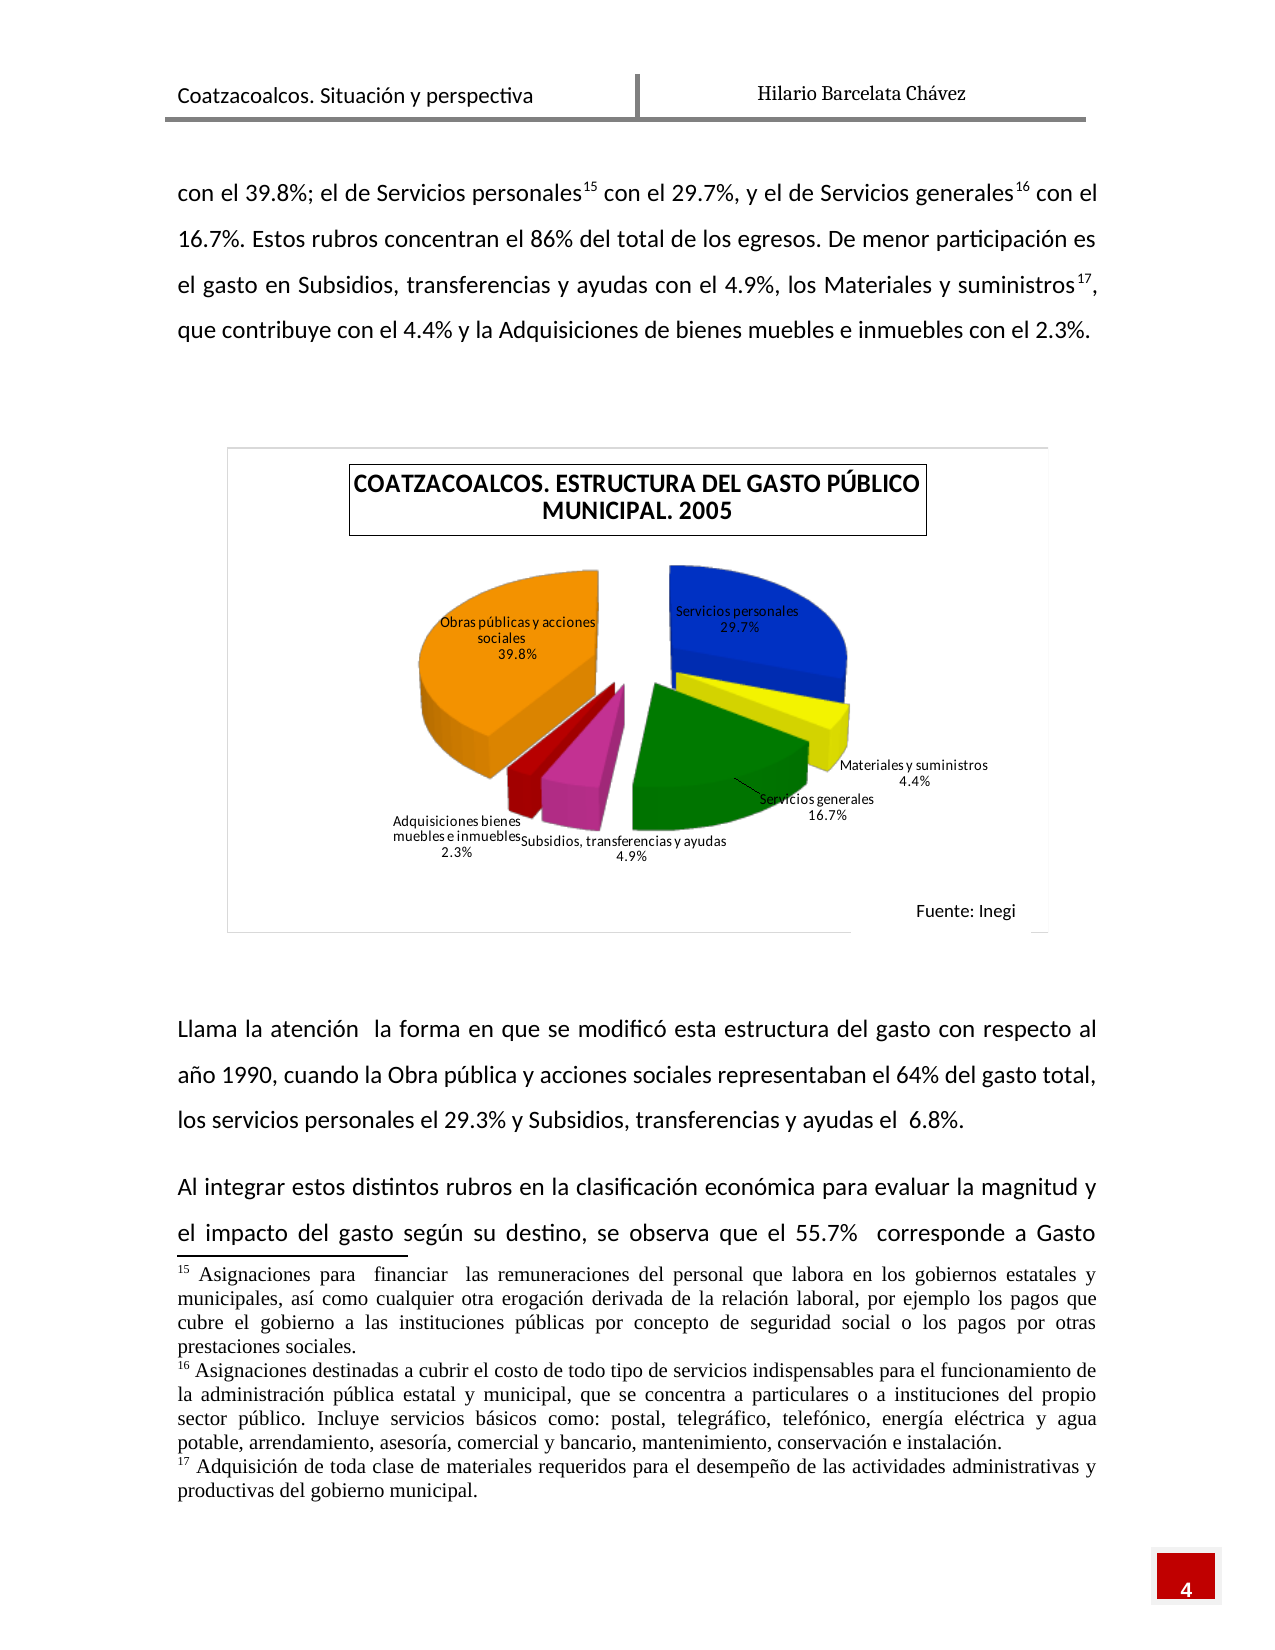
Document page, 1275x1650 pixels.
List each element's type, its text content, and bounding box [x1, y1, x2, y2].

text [177, 1171, 1098, 1247]
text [177, 177, 1098, 345]
text Llama la atención la forma en que se modificó esta estructura del gasto con respecto al año 1990, cuando la Obra pública y acciones sociales representaban el 64% del gasto total, los servicios personales el 29.3% y Subsidios, transferencias y ayudas el 6.8%. [177, 1013, 1098, 1135]
